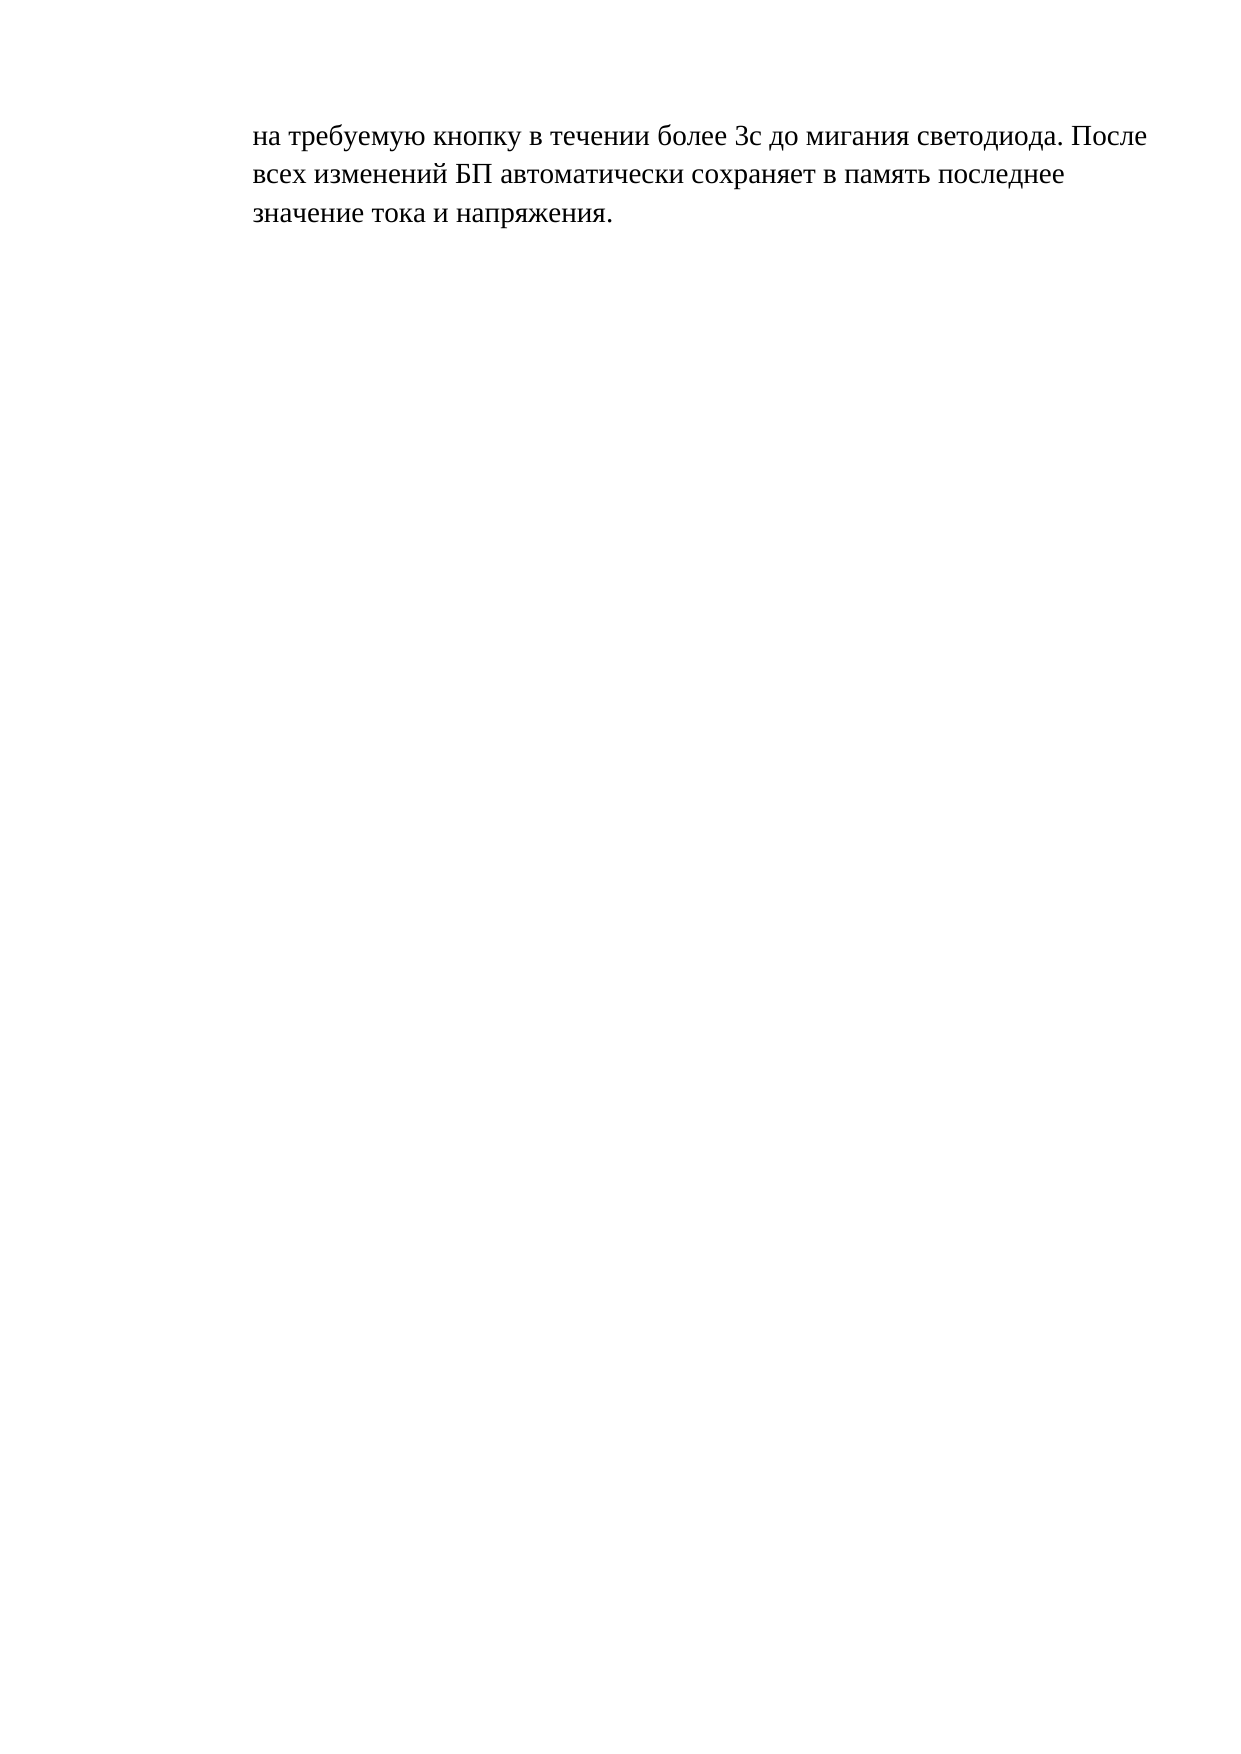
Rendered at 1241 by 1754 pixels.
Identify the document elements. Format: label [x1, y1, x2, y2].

list [252, 118, 1152, 229]
